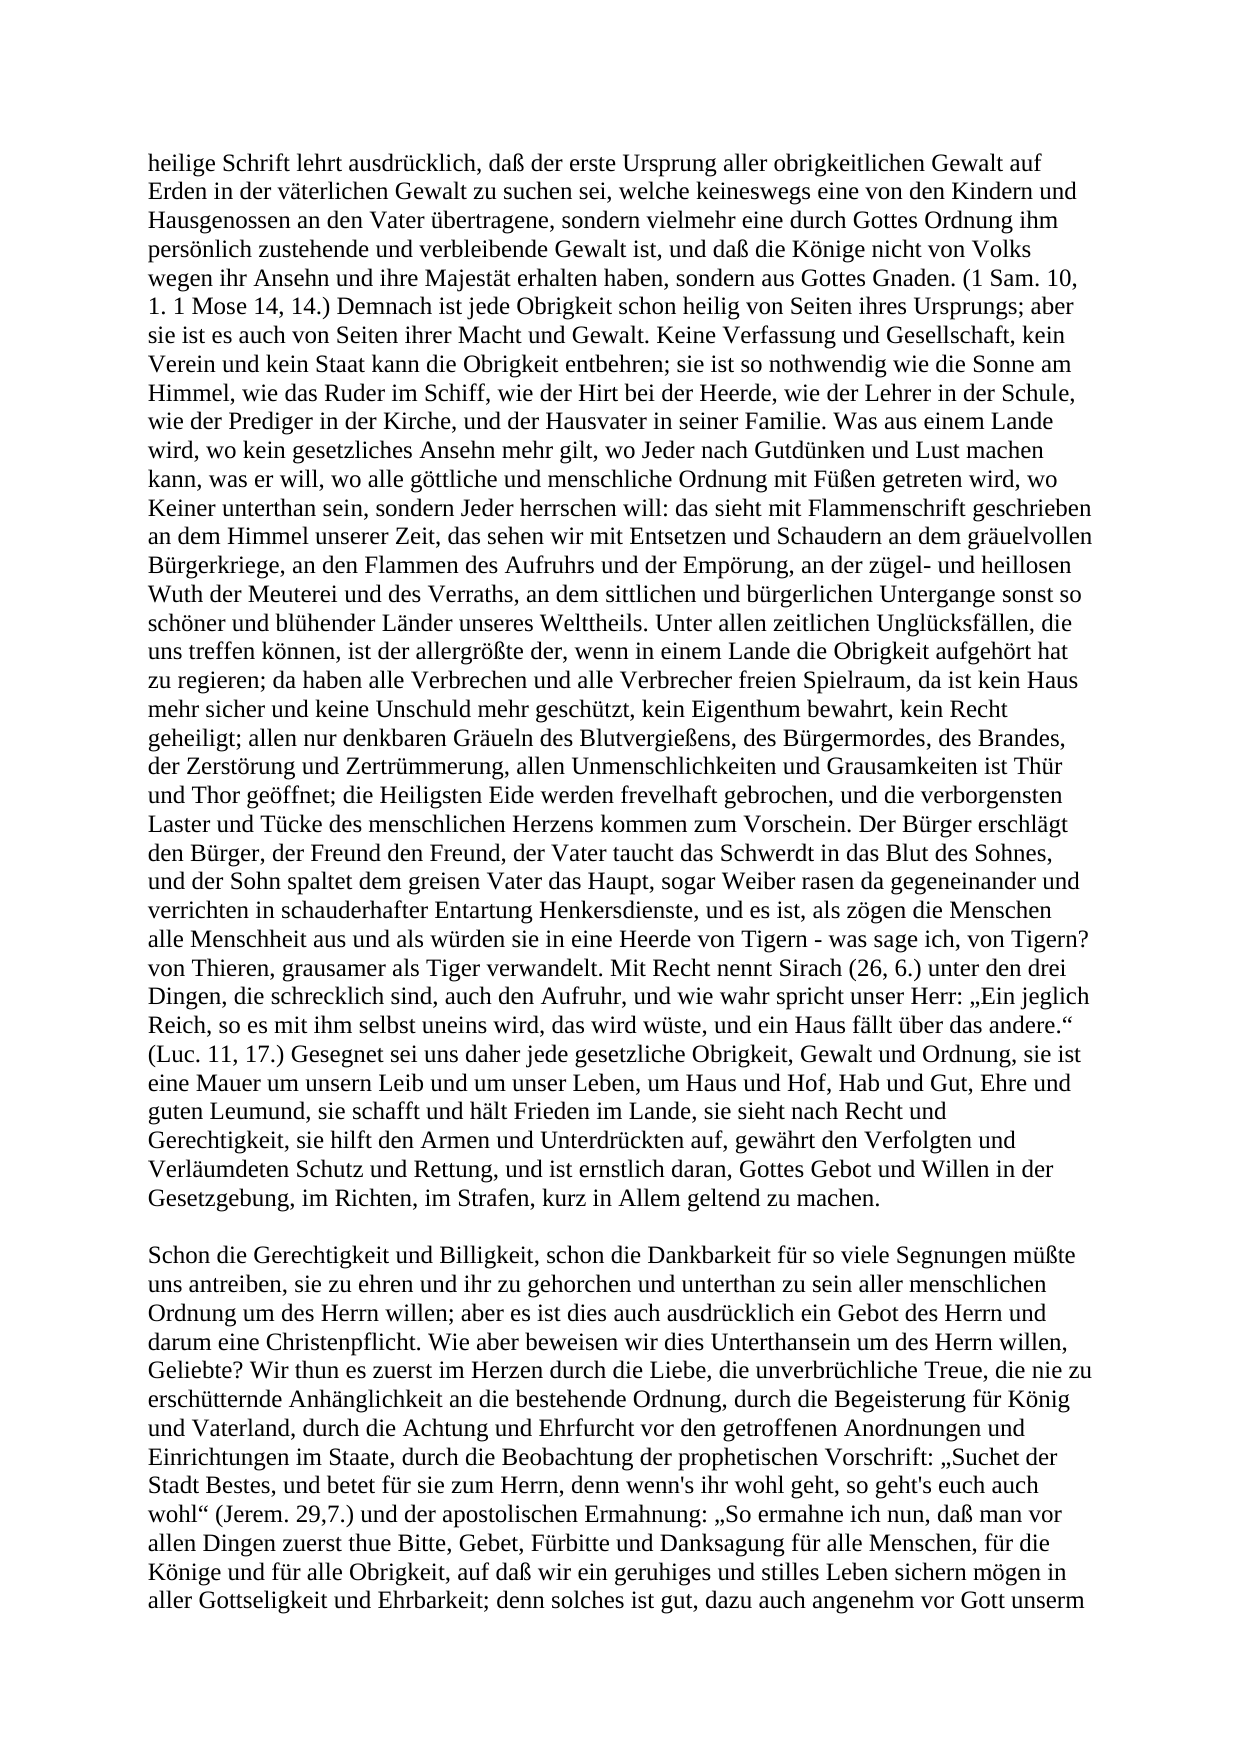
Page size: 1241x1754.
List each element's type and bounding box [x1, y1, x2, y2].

text [148, 1241, 1093, 1614]
text [148, 148, 1093, 1211]
